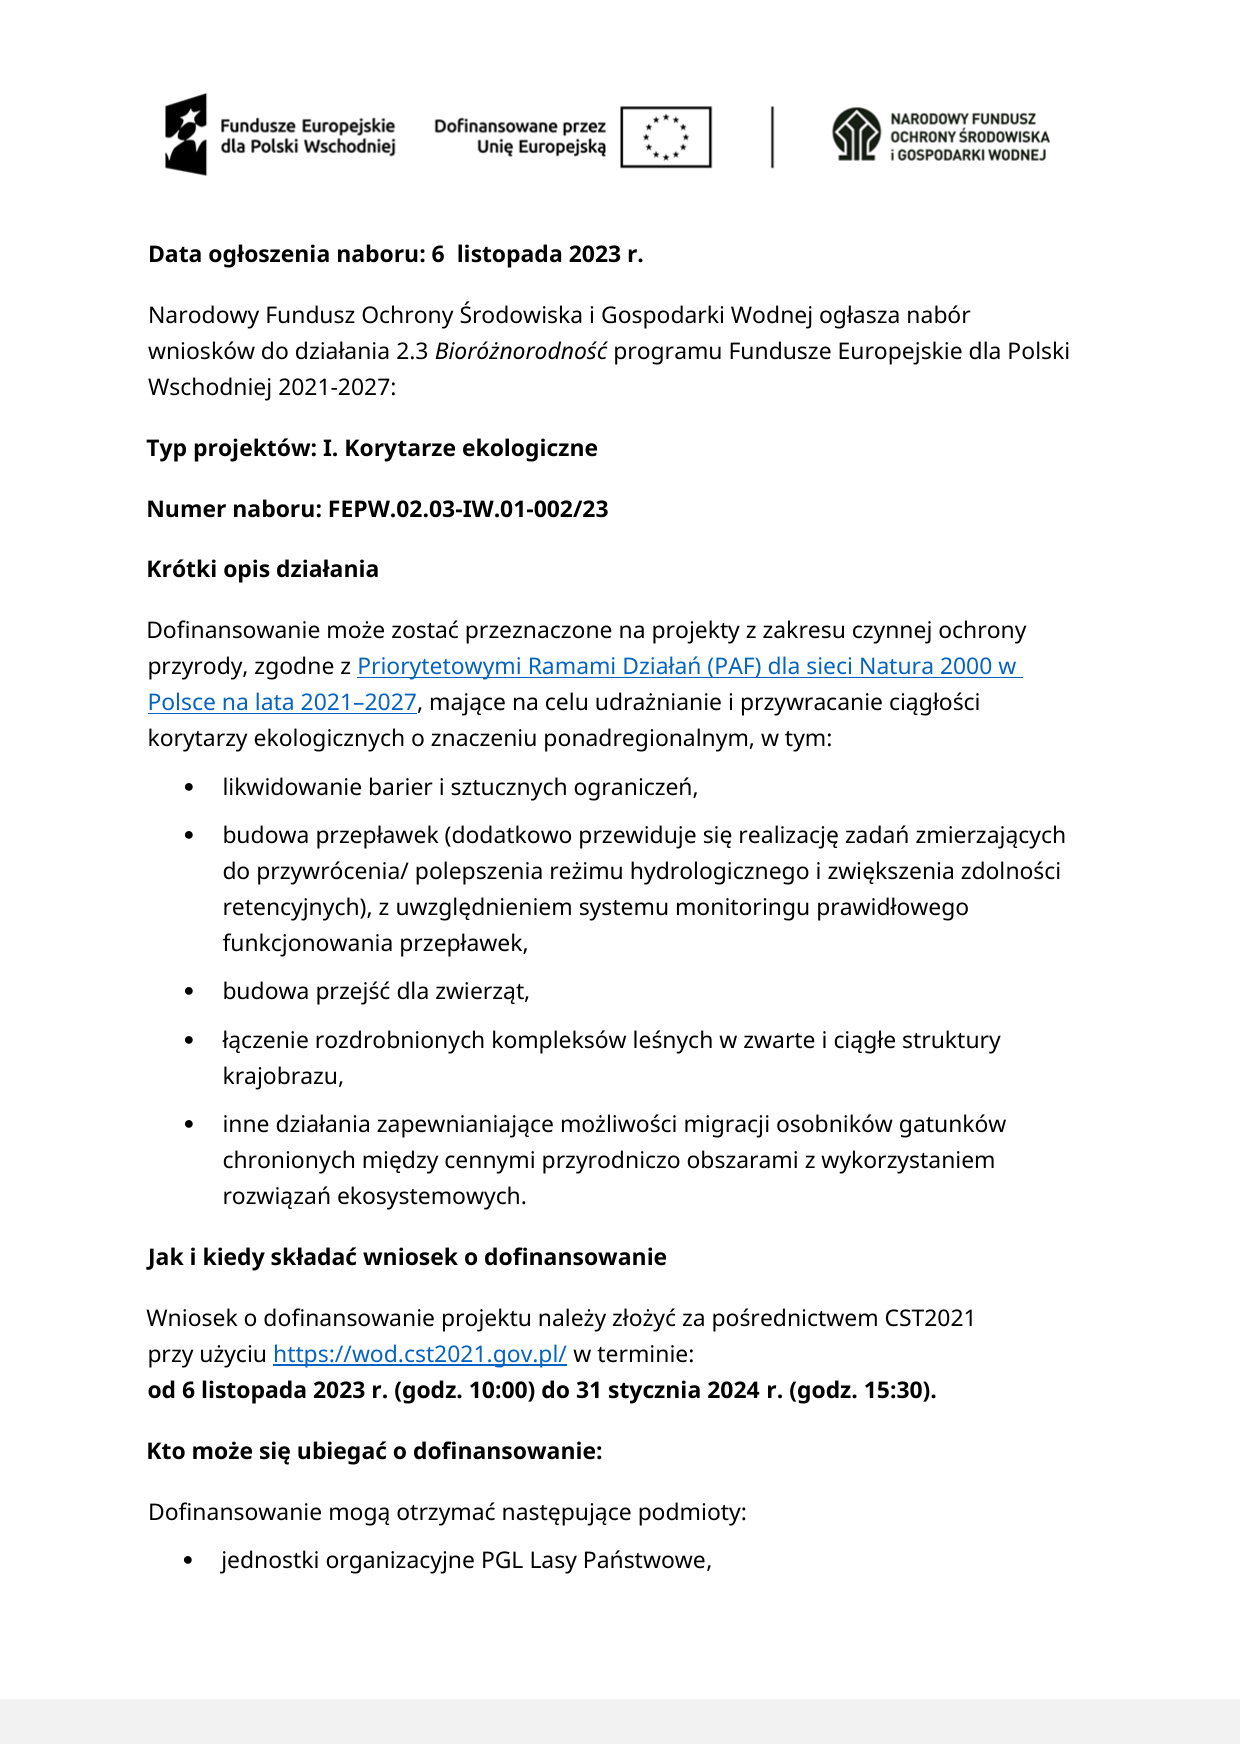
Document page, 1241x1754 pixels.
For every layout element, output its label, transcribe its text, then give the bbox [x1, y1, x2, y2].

list jednostki organizacyjne PGL Lasy Państwowe, [184, 1544, 1093, 1575]
text Data ogłoszenia naboru: 6 listopada 2023 r. [148, 238, 1093, 269]
text Krótki opis działania [146, 553, 1093, 585]
list inne działania zapewnianiające możliwości migracji osobników gatunków chronionych między cennymi przyrodniczo obszarami z wykorzystaniem rozwiązań ekosystemowych. [185, 1108, 1093, 1211]
text Typ projektów: I. Korytarze ekologiczne [146, 432, 1074, 463]
list likwidowanie barier i sztucznych ograniczeń, [185, 771, 1074, 802]
text Dofinansowanie mogą otrzymać następujące podmioty: [148, 1496, 1093, 1527]
list łączenie rozdrobnionych kompleksów leśnych w zwarte i ciągłe struktury krajobrazu, [185, 1024, 1074, 1091]
list budowa przejść dla zwierząt, [185, 975, 1074, 1007]
text Narodowy Fundusz Ochrony Środowiska i Gospodarki Wodnej ogłasza nabór wniosków do działania 2.3 Bioróżnorodność programu Fundusze Europejskie dla Polski Wschodniej 2021-2027: [148, 299, 1074, 402]
text Wniosek o dofinansowanie projektu należy złożyć za pośrednictwem CST2021 przy użyciu https://wod.cst2021.gov.pl/ w terminie: od 6 listopada 2023 r. (godz. 10:00) do 31 stycznia 2024 r. (godz. 15:30). [146, 1302, 1074, 1405]
text Dofinansowanie może zostać przeznaczone na projekty z zakresu czynnej ochrony przyrody, zgodne z Priorytetowymi Ramami Działań (PAF) dla sieci Natura 2000 w Polsce na lata 2021–2027, mające na celu udrażnianie i przywracanie ciągłości korytarzy ekologicznych o znaczeniu ponadregionalnym, w tym: [146, 614, 1074, 753]
text Kto może się ubiegać o dofinansowanie: [146, 1435, 1093, 1466]
subtitle Jak i kiedy składać wniosek o dofinansowanie [148, 1241, 1093, 1272]
text Numer naboru: FEPW.02.03-IW.01-002/23 [146, 492, 1074, 524]
picture [147, 73, 1093, 196]
list budowa przepławek (dodatkowo przewiduje się realizację zadań zmierzających do przywrócenia/ polepszenia reżimu hydrologicznego i zwiększenia zdolności retencyjnych), z uwzględnieniem systemu monitoringu prawidłowego funkcjonowania przepławek, [185, 819, 1074, 958]
